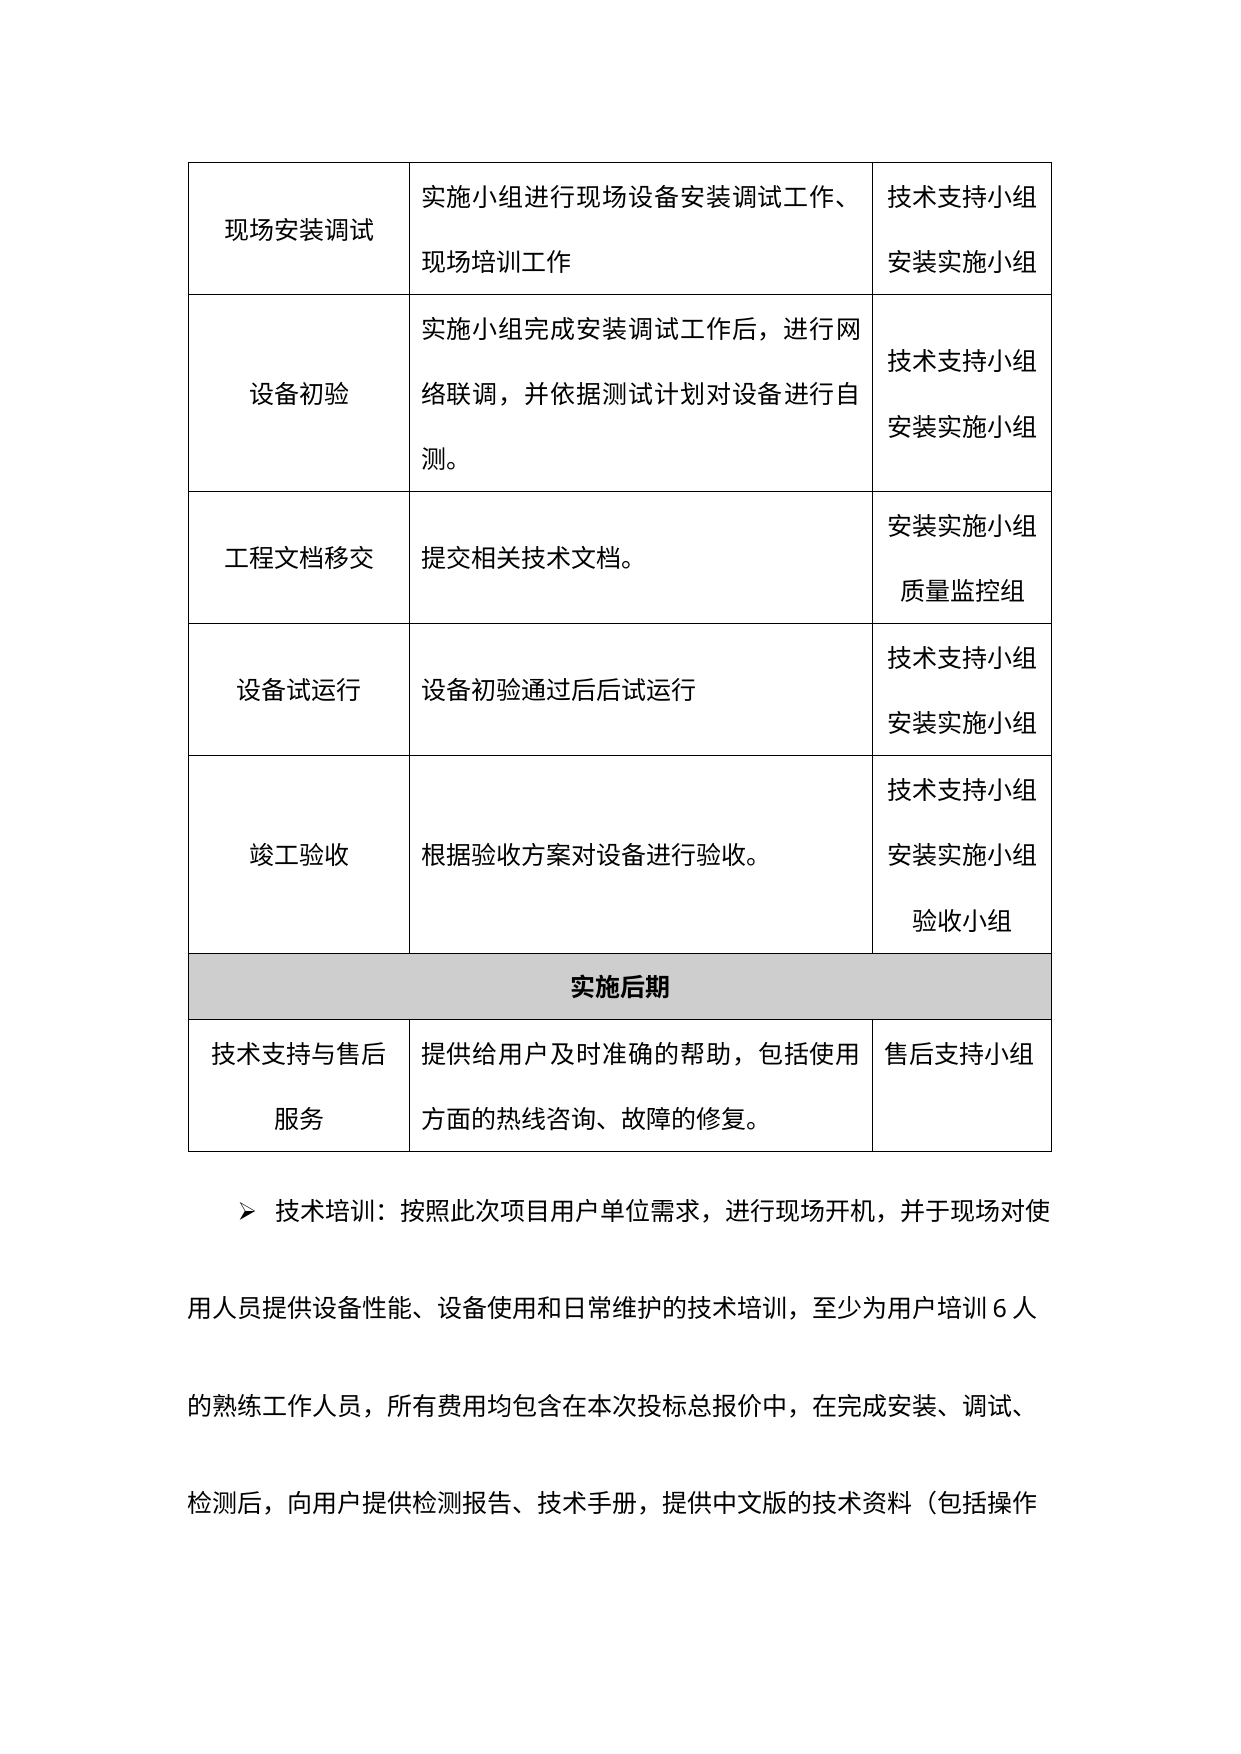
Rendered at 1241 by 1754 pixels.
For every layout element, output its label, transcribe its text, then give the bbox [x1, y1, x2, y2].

table_cell 竣工验收 [189, 756, 409, 952]
table_cell 安装实施小组 质量监控组 [873, 492, 1051, 623]
table_cell 技术支持小组 安装实施小组 验收小组 [873, 756, 1051, 952]
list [187, 1177, 1053, 1534]
table_cell 技术支持与售后服务 [189, 1020, 409, 1151]
table_cell 工程文档移交 [189, 492, 409, 623]
table_cell 实施小组进行现场设备安装调试工作、现场培训工作 [410, 163, 872, 294]
table_cell 提交相关技术文档。 [410, 492, 872, 623]
table_cell 根据验收方案对设备进行验收。 [410, 756, 872, 952]
table_cell 提供给用户及时准确的帮助，包括使用方面的热线咨询、故障的修复。 [410, 1020, 872, 1151]
table_cell 实施小组完成安装调试工作后，进行网络联调，并依据测试计划对设备进行自测。 [410, 295, 872, 491]
table_cell 技术支持小组 安装实施小组 [873, 624, 1051, 755]
table_cell 技术支持小组 安装实施小组 [873, 163, 1051, 294]
table_cell 设备初验 [189, 295, 409, 491]
table_cell 技术支持小组 安装实施小组 [873, 295, 1051, 491]
table_cell 售后支持小组 [873, 1020, 1051, 1151]
table_cell 现场安装调试 [189, 163, 409, 294]
table_cell 设备试运行 [189, 624, 409, 755]
table_cell 实施后期 [189, 954, 1051, 1019]
table_cell 设备初验通过后后试运行 [410, 624, 872, 755]
